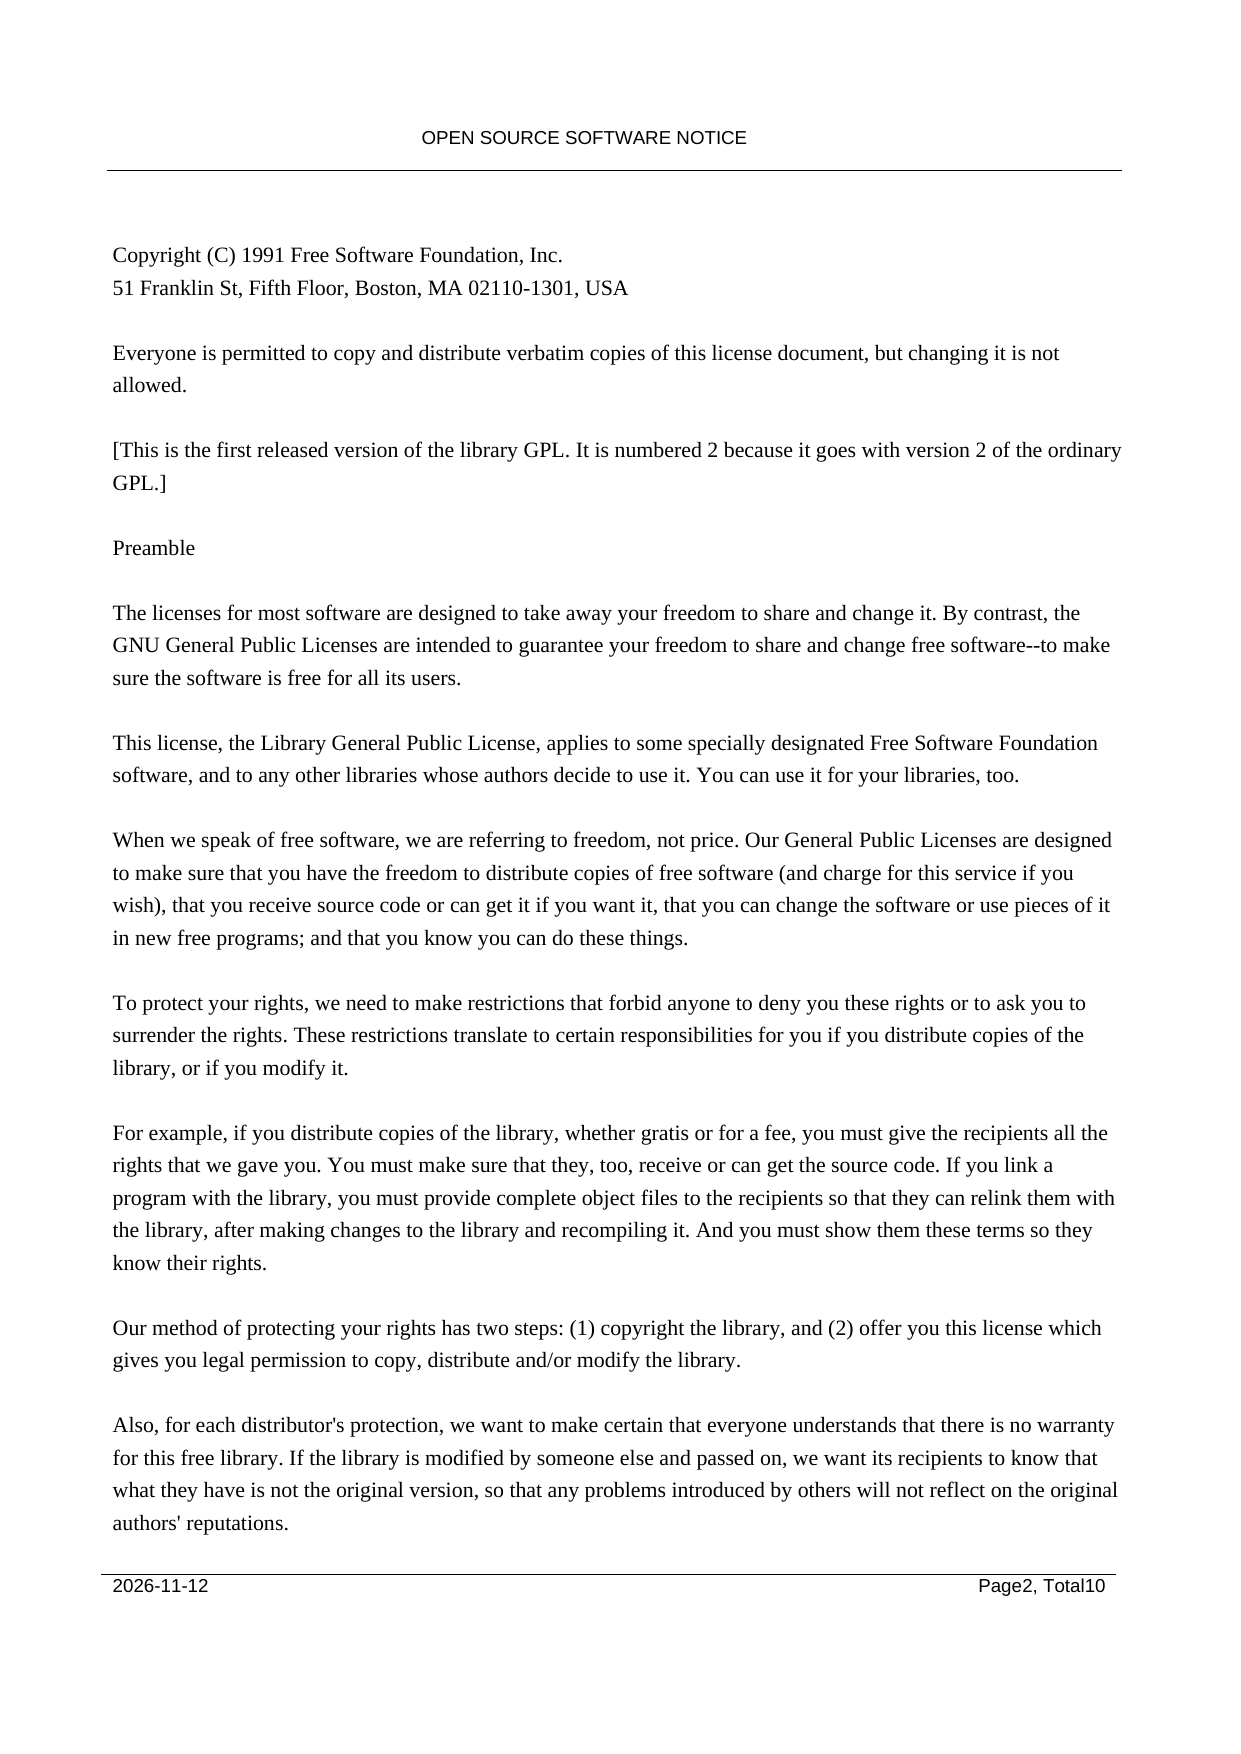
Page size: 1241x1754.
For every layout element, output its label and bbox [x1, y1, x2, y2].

text [112, 206, 1128, 1539]
